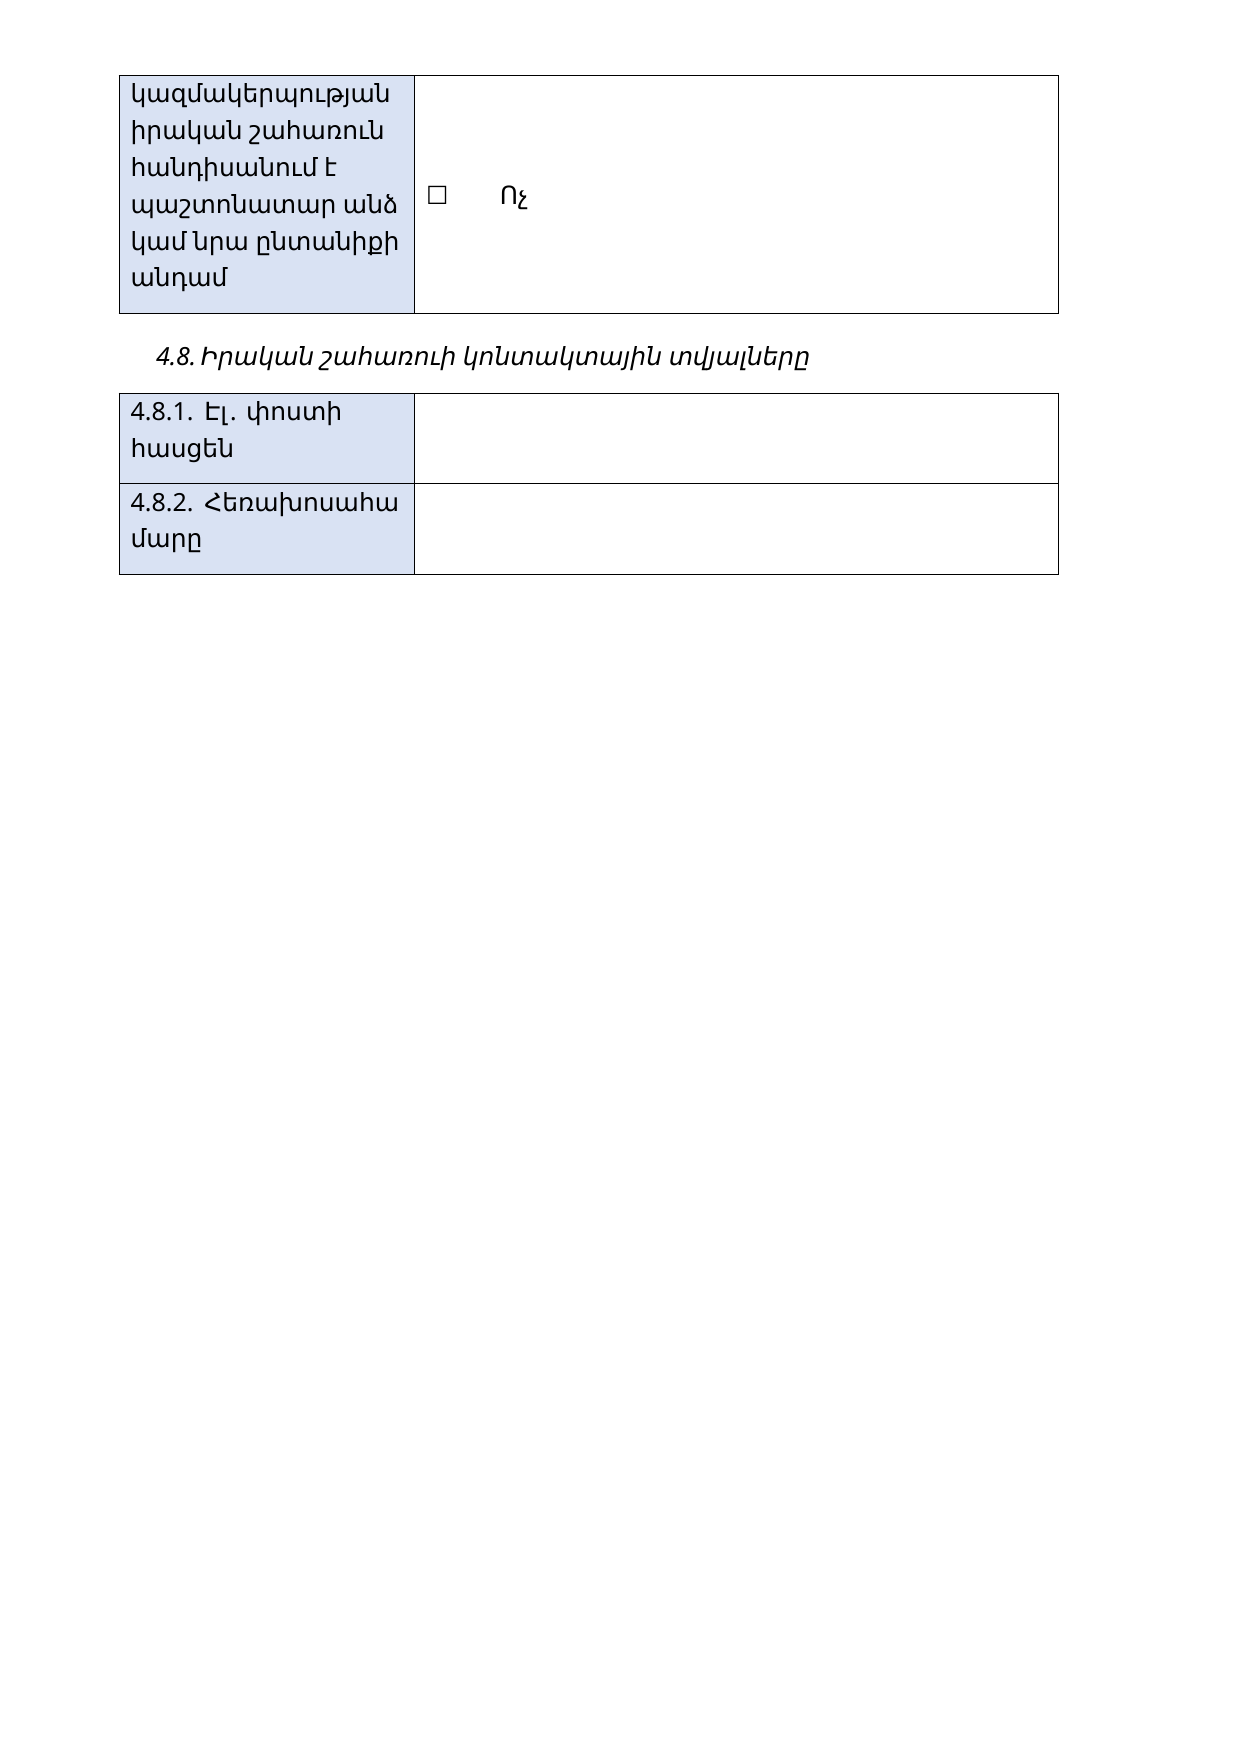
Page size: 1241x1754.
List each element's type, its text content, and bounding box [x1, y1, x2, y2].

table_header [415, 394, 1058, 483]
table_cell [415, 484, 1058, 574]
table_cell ☐ Այո ☐ Ոչ [415, 76, 1058, 313]
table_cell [120, 76, 414, 313]
list Իրական շահառուի կոնտակտային տվյալները [156, 339, 1171, 373]
table_cell Հեռախոսահամարը [120, 484, 414, 574]
table_header Էլ․ փոստի հասցեն [120, 394, 414, 483]
